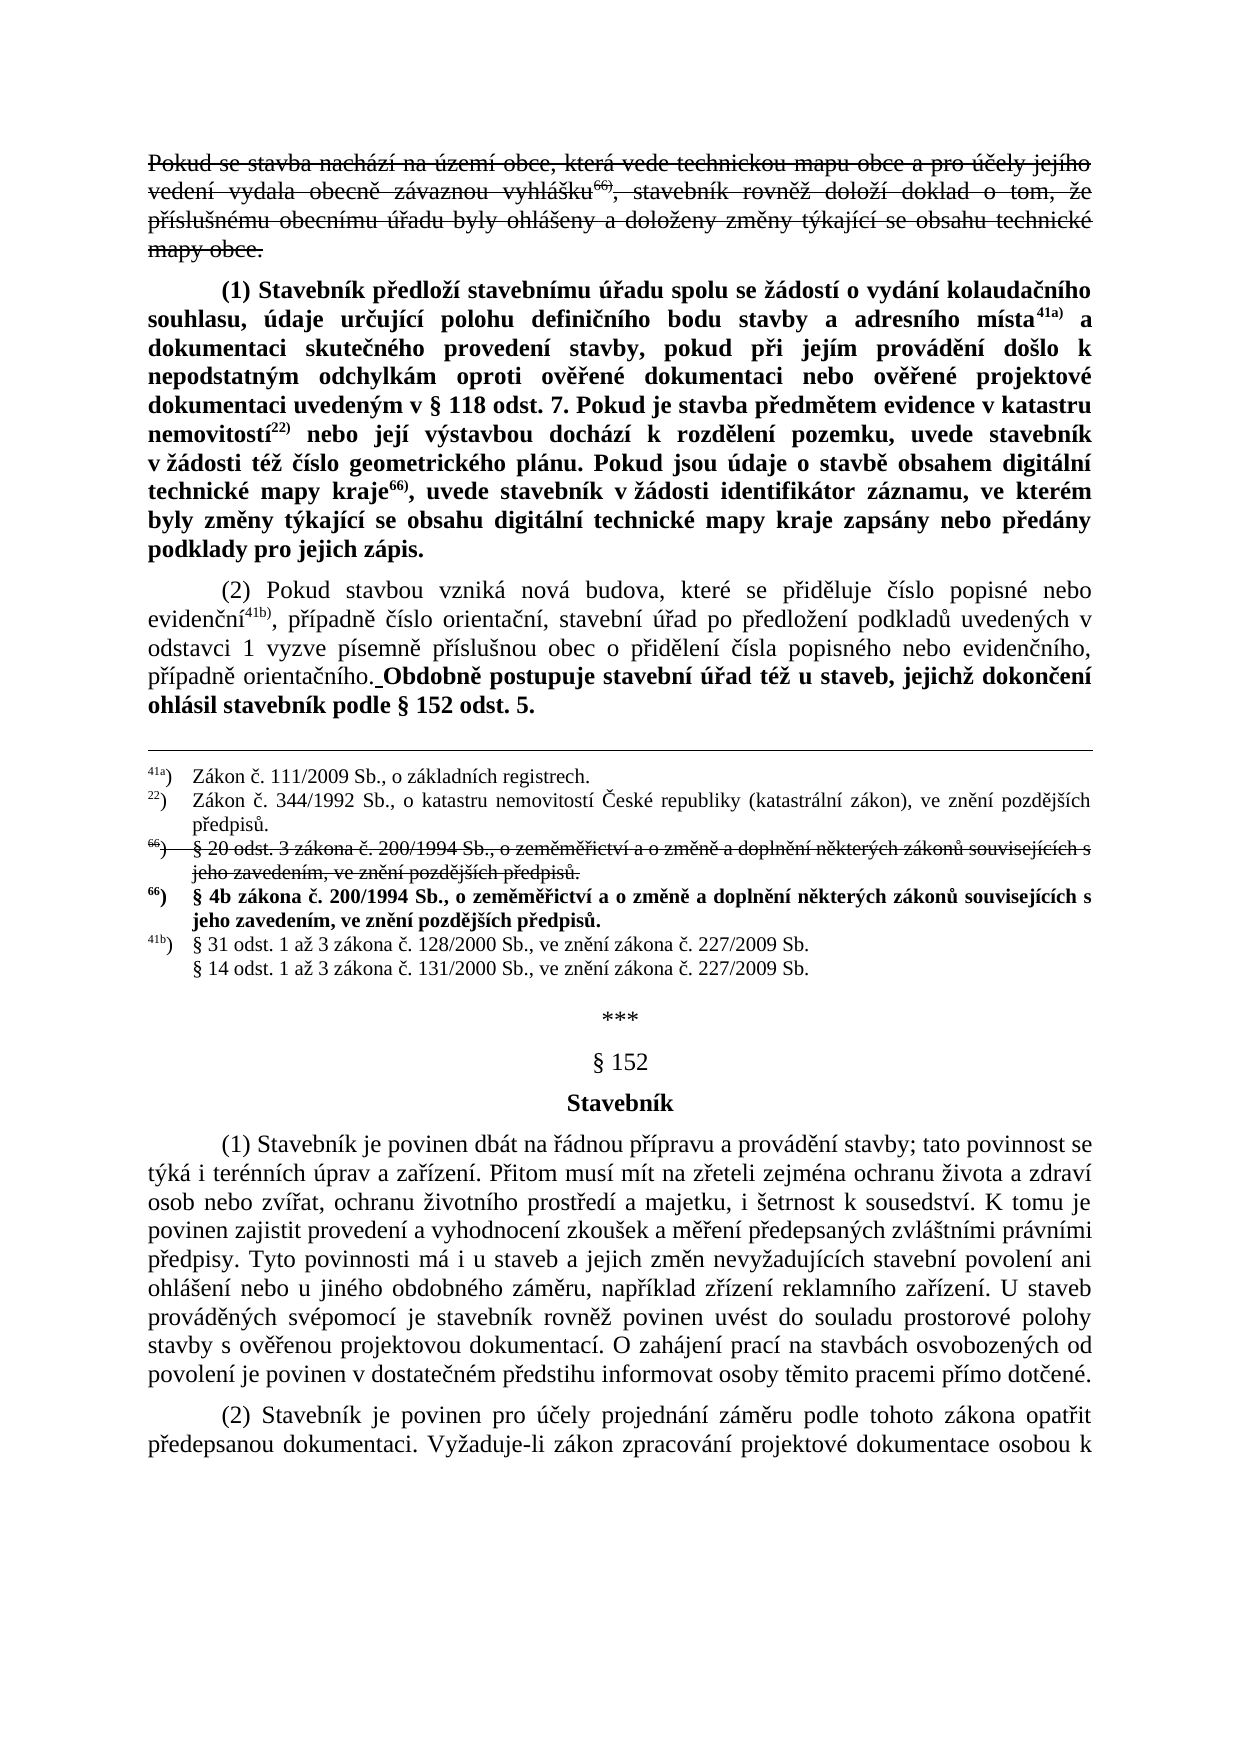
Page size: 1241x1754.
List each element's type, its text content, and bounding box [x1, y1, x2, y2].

title 22) Zákon č. 344/1992 Sb., o katastru nemovitostí České republiky (katastrální zákon), ve znění pozdějších předpisů. [148, 788, 1093, 836]
title (1) Stavebník je povinen dbát na řádnou přípravu a provádění stavby; tato povinnost se týká i terénních úprav a zařízení. Přitom musí mít na zřeteli zejména ochranu života a zdraví osob nebo zvířat, ochranu životního prostředí a majetku, i šetrnost k sousedství. K tomu je povinen zajistit provedení a vyhodnocení zkoušek a měření předepsaných zvláštními právními předpisy. Tyto povinnosti má i u staveb a jejich změn nevyžadujících stavební povolení ani ohlášení nebo u jiného obdobného záměru, například zřízení reklamního zařízení. U staveb prováděných svépomocí je stavebník rovněž povinen uvést do souladu prostorové polohy stavby s ověřenou projektovou dokumentací. O zahájení prací na stavbách osvobozených od povolení je povinen v dostatečném předstihu informovat osoby těmito pracemi přímo dotčené. [148, 1129, 1093, 1388]
title Stavebník [148, 1088, 1093, 1117]
title (2) Pokud stavbou vzniká nová budova, které se přiděluje číslo popisné nebo evidenční41b), případně číslo orientační, stavební úřad po předložení podkladů uvedených v odstavci 1 vyzve písemně příslušnou obec o přidělení čísla popisného nebo evidenčního, případně orientačního. Obdobně postupuje stavební úřad též u staveb, jejichž dokončení ohlásil stavebník podle § 152 odst. 5. [148, 575, 1093, 719]
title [148, 148, 1093, 221]
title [148, 1401, 1093, 1458]
title § 14 odst. 1 až 3 zákona č. 131/2000 Sb., ve znění zákona č. 227/2009 Sb. [192, 956, 1093, 980]
title 41b) § 31 odst. 1 až 3 zákona č. 128/2000 Sb., ve znění zákona č. 227/2009 Sb. [148, 932, 1093, 956]
title 66) § 4b zákona č. 200/1994 Sb., o zeměměřictví a o změně a doplnění některých zákonů souvisejících s jeho zavedením, ve znění pozdějších předpisů. [148, 884, 1093, 932]
title (1) Stavebník předloží stavebnímu úřadu spolu se žádostí o vydání kolaudačního souhlasu, údaje určující polohu definičního bodu stavby a adresního místa41a) a dokumentaci skutečného provedení stavby, pokud při jejím provádění došlo k nepodstatným odchylkám oproti ověřené dokumentaci nebo ověřené projektové dokumentaci uvedeným v § 118 odst. 7. Pokud je stavba předmětem evidence v katastru nemovitostí22) nebo její výstavbou dochází k rozdělení pozemku, uvede stavebník v žádosti též číslo geometrického plánu. Pokud jsou údaje o stavbě obsahem digitální technické mapy kraje66), uvede stavebník v žádosti identifikátor záznamu, ve kterém byly změny týkající se obsahu digitální technické mapy kraje zapsány nebo předány podklady pro jejich zápis. [148, 275, 1093, 563]
title 41a) Zákon č. 111/2009 Sb., o základních registrech. [148, 764, 1093, 788]
title § 152 [148, 1047, 1093, 1076]
title *** [148, 1006, 1093, 1034]
title 66) § 20 odst. 3 zákona č. 200/1994 Sb., o zeměměřictví a o změně a doplnění některých zákonů souvisejících s jeho zavedením, ve znění pozdějších předpisů. [148, 836, 1093, 884]
